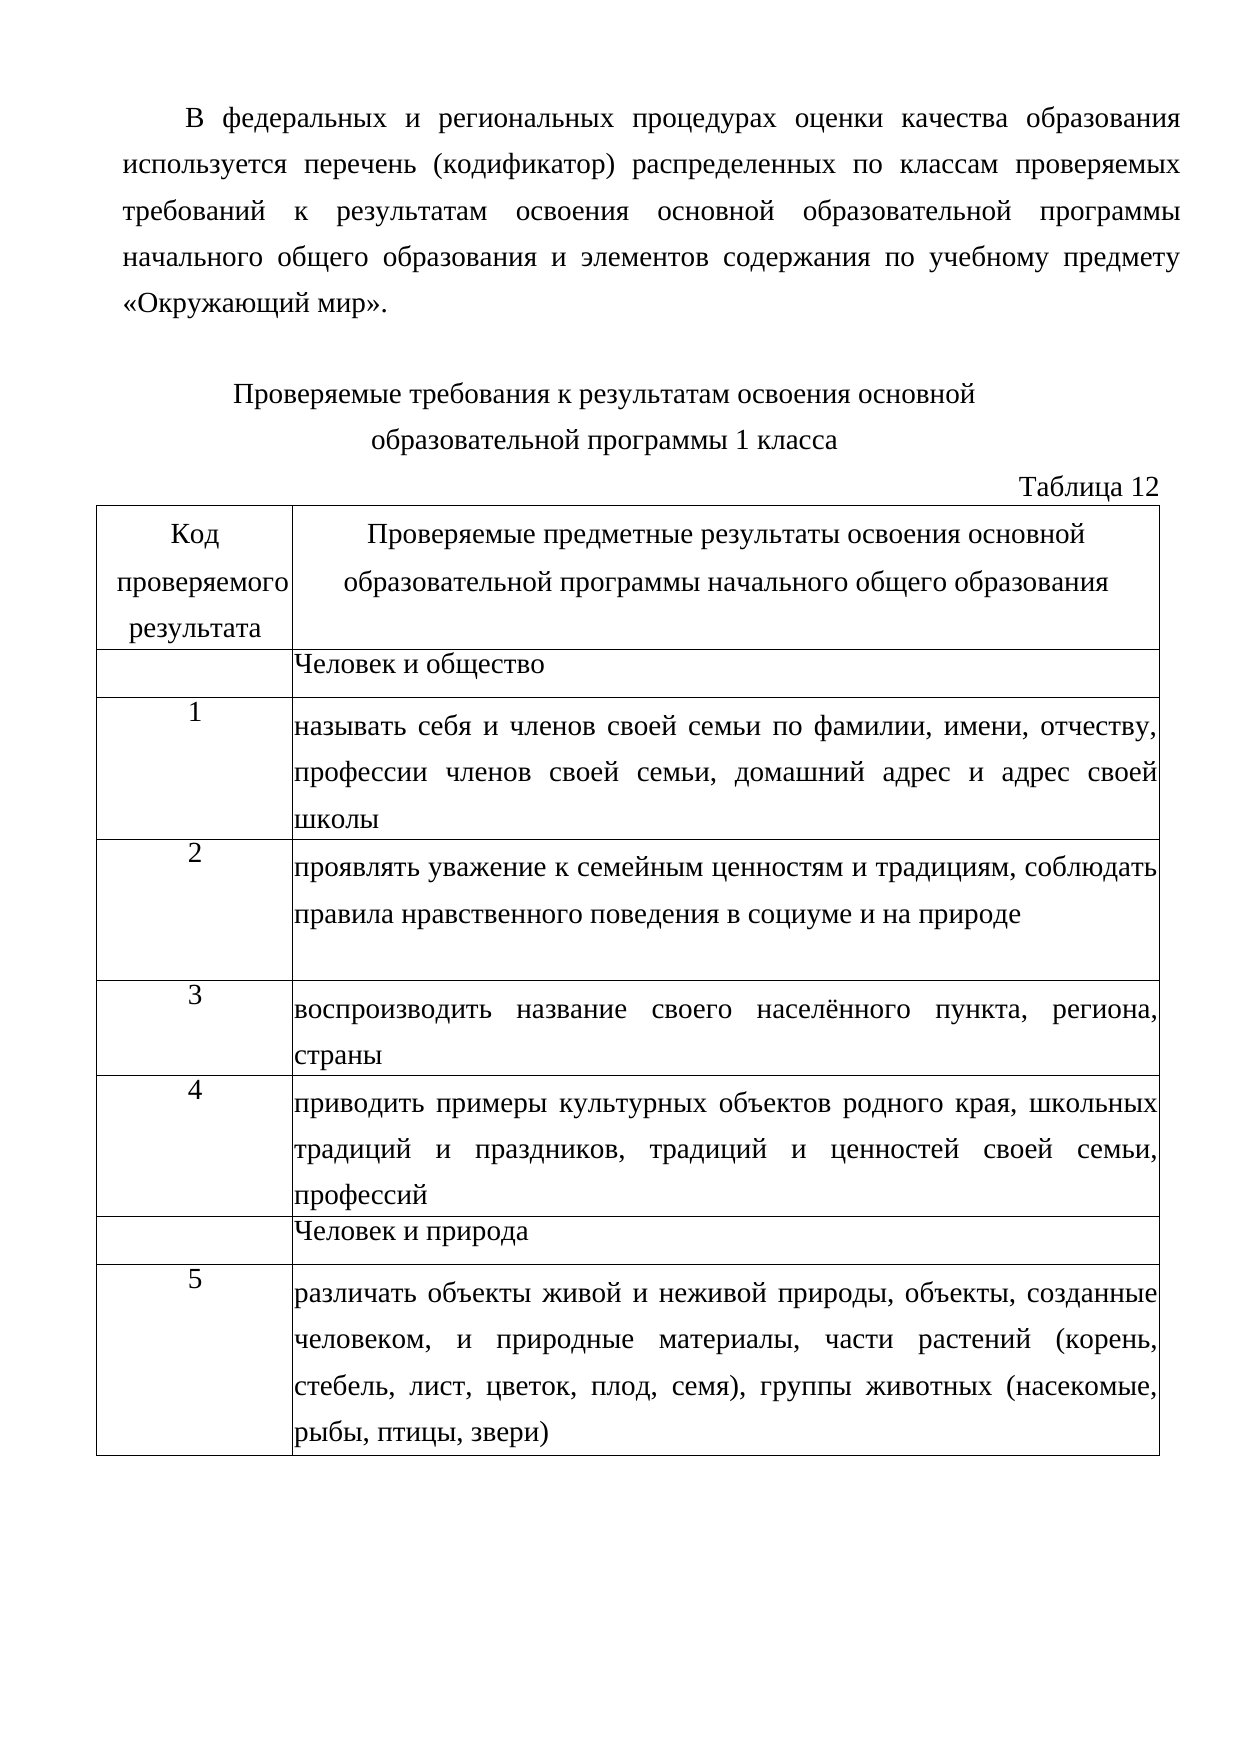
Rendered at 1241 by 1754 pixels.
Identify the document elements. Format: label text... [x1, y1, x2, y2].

table_cell Человек и общество [293, 650, 1159, 697]
table_cell различать объекты живой и неживой природы, объекты, созданные человеком, и природные материалы, части растений (корень, стебель, лист, цветок, плод, семя), группы животных (насекомые, рыбы, птицы, звери) [293, 1265, 1159, 1454]
text В федеральных и региональных процедурах оценки качества образования используется перечень (кодификатор) распределенных по классам проверяемых требований к результатам освоения основной образовательной программы начального общего образования и элементов содержания по учебному предмету «Окружающий мир». [122, 90, 1182, 322]
text Проверяемые требования к результатам освоения основной образовательной программы 1 класса [56, 366, 1152, 459]
table_cell Человек и природа [293, 1217, 1159, 1264]
table_cell 5 [97, 1265, 292, 1454]
table_header Код проверяемого результата [97, 506, 292, 649]
table_cell проявлять уважение к семейным ценностям и традициям, соблюдать правила нравственного поведения в социуме и на природе [293, 840, 1159, 980]
table_cell воспроизводить название своего населённого пункта, региона, страны [293, 981, 1159, 1075]
table_cell [97, 650, 292, 697]
text Таблица 12 [97, 459, 1159, 505]
table_cell [97, 1217, 292, 1264]
table_cell 2 [97, 840, 292, 980]
table_cell 4 [97, 1076, 292, 1216]
table_cell приводить примеры культурных объектов родного края, школьных традиций и праздников, традиций и ценностей своей семьи, профессий [293, 1076, 1159, 1216]
table_cell 1 [97, 698, 292, 838]
table_cell называть себя и членов своей семьи по фамилии, имени, отчеству, профессии членов своей семьи, домашний адрес и адрес своей школы [293, 698, 1159, 838]
table_header Проверяемые предметные результаты освоения основной образовательной программы начального общего образования [293, 506, 1159, 649]
table_cell 3 [97, 981, 292, 1075]
